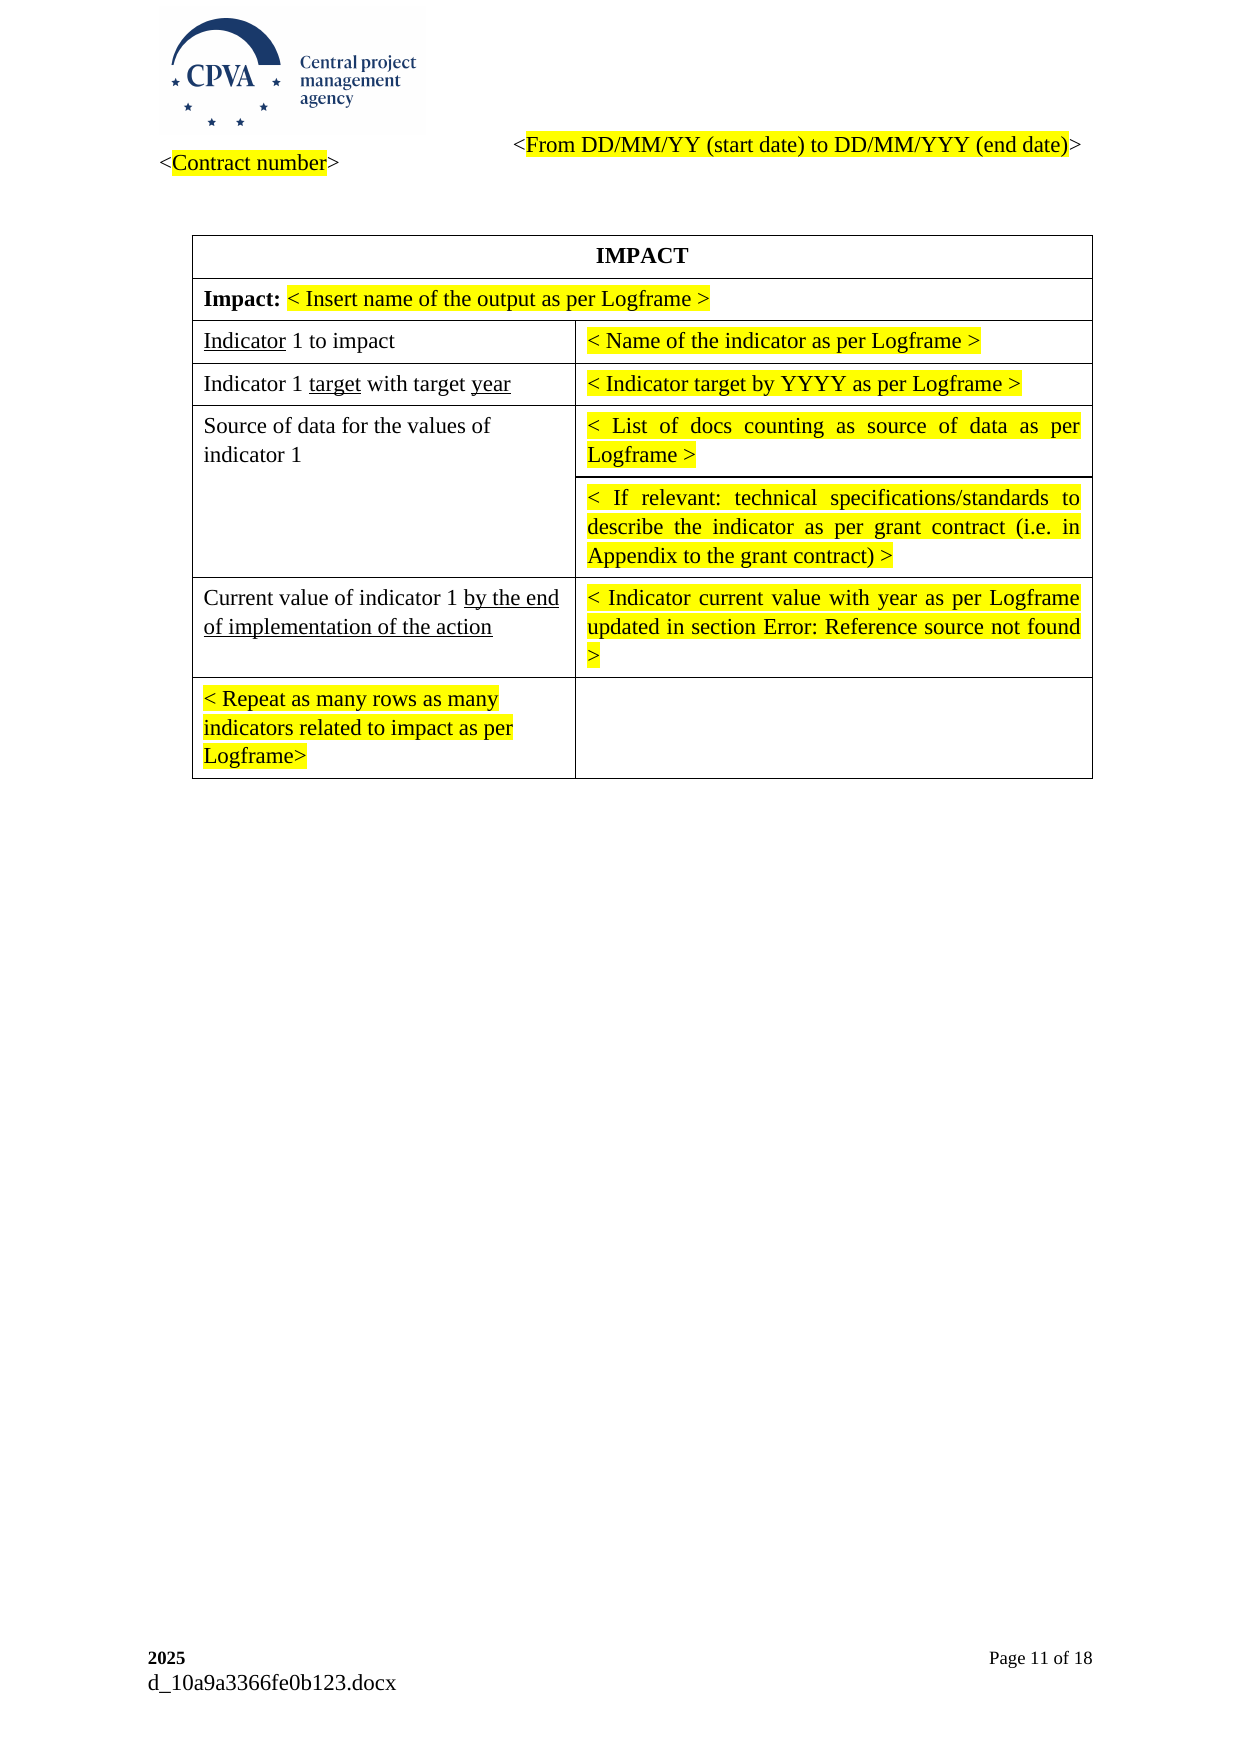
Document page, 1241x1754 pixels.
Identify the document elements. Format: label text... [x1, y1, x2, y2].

table_cell < Name of the indicator as per Logframe > [576, 321, 1092, 362]
table_cell < Repeat as many rows as many indicators related to impact as per Logframe> [193, 678, 575, 778]
table_cell Indicator 1 to impact [193, 321, 575, 362]
table_cell Source of data for the values of indicator 1 [193, 406, 575, 577]
table_cell < List of docs counting as source of data as per Logframe > [576, 406, 1092, 476]
table_cell Impact: < Insert name of the output as per Logframe > [193, 279, 1092, 320]
table_header IMPACT [193, 236, 1092, 277]
table_cell [576, 678, 1092, 778]
table_cell Indicator 1 target with target year [193, 364, 575, 405]
table_cell Current value of indicator 1 by the end of implementation of the action [193, 578, 575, 677]
table_cell < Indicator target by YYYY as per Logframe > [576, 364, 1092, 405]
picture [158, 6, 427, 135]
table_cell < If relevant: technical specifications/standards to describe the indicator as per grant contract (i.e. in Appendix to the grant contract) > [576, 478, 1092, 577]
